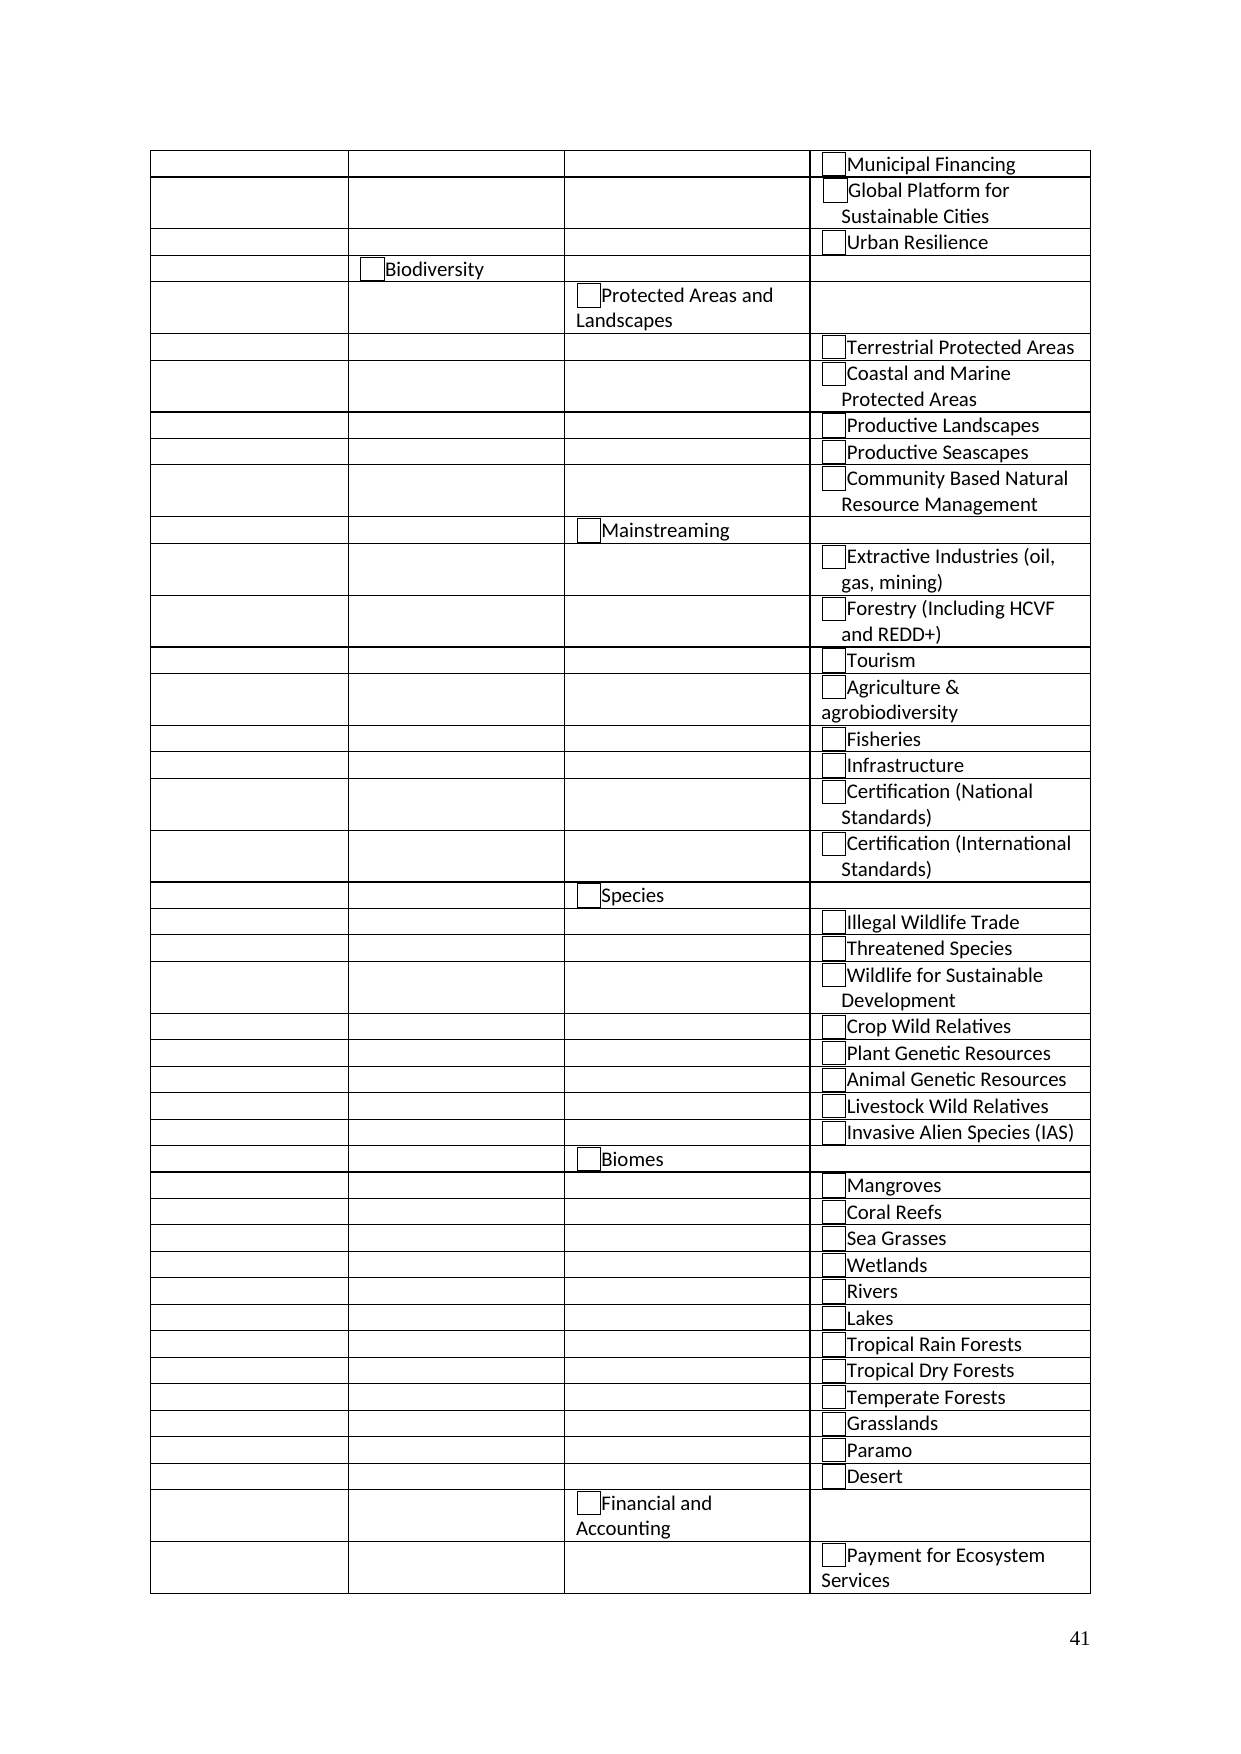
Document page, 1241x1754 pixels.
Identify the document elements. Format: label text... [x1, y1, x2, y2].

table_cell Agriculture & agrobiodiversity [811, 674, 1090, 725]
table_cell [151, 779, 348, 829]
table_cell [151, 229, 348, 255]
table_cell [565, 1093, 809, 1118]
table_cell [349, 229, 564, 255]
table_cell [349, 674, 564, 725]
table_cell [151, 1411, 348, 1436]
table_cell [565, 334, 809, 359]
table_cell Tourism [846, 648, 1090, 673]
table_cell [565, 178, 809, 228]
table_cell Wetlands [811, 1252, 1090, 1277]
table_cell [349, 517, 564, 543]
table_cell [811, 256, 1090, 281]
table_cell [811, 282, 1090, 333]
table_cell [349, 726, 564, 751]
table_cell Municipal Financing [811, 151, 1090, 176]
table_cell [349, 1331, 564, 1357]
table_cell Global Platform for Sustainable Cities [811, 178, 1090, 228]
table_cell Community Based Natural Resource Management [811, 465, 1090, 516]
table_cell [349, 151, 564, 176]
table_cell [565, 674, 809, 725]
table_cell [565, 648, 809, 673]
table_cell [151, 1278, 348, 1304]
table_cell [151, 1331, 348, 1357]
table_cell [349, 962, 564, 1013]
table_cell [811, 1490, 1090, 1541]
table_cell Temperate Forests [811, 1384, 1090, 1409]
table_cell [151, 1040, 348, 1066]
table_cell [151, 1464, 348, 1489]
table_cell [565, 1358, 809, 1383]
table_cell Crop Wild Relatives [811, 1014, 1090, 1039]
table_cell Desert [846, 1464, 1090, 1489]
table_cell [151, 596, 348, 646]
table_cell [565, 1331, 809, 1357]
table_cell [349, 1252, 564, 1277]
table_cell [151, 413, 348, 438]
table_cell Species [601, 883, 809, 908]
table_cell Coral Reefs [811, 1199, 1090, 1224]
table_cell Protected Areas and Landscapes [565, 282, 809, 333]
table_cell [151, 1384, 348, 1409]
table_cell Certification (International Standards) [811, 831, 1090, 881]
table_cell [151, 1146, 348, 1171]
table_cell [151, 1199, 348, 1224]
table_cell [349, 1067, 564, 1092]
table_cell [151, 1093, 348, 1118]
table_cell [349, 779, 564, 829]
table_cell Invasive Alien Species (IAS) [811, 1120, 1090, 1145]
table_cell [349, 1040, 564, 1066]
table_cell Extractive Industries (oil, gas, mining) [811, 544, 1090, 594]
table_cell [151, 1358, 348, 1383]
table_cell [565, 544, 809, 594]
table_cell Productive Landscapes [846, 413, 1090, 438]
table_cell [151, 1542, 348, 1593]
table_cell Terrestrial Protected Areas [811, 334, 1090, 359]
table_cell [349, 178, 564, 228]
table_cell Tropical Dry Forests [811, 1358, 1090, 1383]
table_cell [565, 596, 809, 646]
table_cell Species [578, 884, 600, 907]
table_cell [565, 1411, 809, 1436]
table_cell Coastal and Marine Protected Areas [811, 361, 1090, 411]
table_cell Paramo [811, 1437, 1090, 1462]
table_cell [151, 1305, 348, 1330]
table_cell [151, 726, 348, 751]
table_cell Infrastructure [811, 752, 1090, 778]
table_cell [349, 1384, 564, 1409]
table_cell Tourism [823, 649, 845, 672]
table_cell Certification (National Standards) [811, 779, 1090, 829]
table_cell [565, 831, 809, 881]
table_cell Wildlife for Sustainable Development [811, 962, 1090, 1013]
table_cell [151, 648, 348, 673]
table_cell [565, 151, 809, 176]
table_cell Productive Seascapes [811, 439, 1090, 464]
table_cell [151, 1225, 348, 1251]
table_cell [565, 1120, 809, 1145]
table_cell [565, 361, 809, 411]
table_cell [151, 831, 348, 881]
table_cell [151, 465, 348, 516]
table_cell [349, 1464, 564, 1489]
table_cell [565, 1199, 809, 1224]
table_cell Grasslands [811, 1411, 1090, 1436]
table_cell [349, 909, 564, 934]
table_cell Livestock Wild Relatives [811, 1093, 1090, 1118]
table_cell [151, 1490, 348, 1541]
table_cell [565, 1384, 809, 1409]
table_cell [565, 779, 809, 829]
table_cell [565, 1040, 809, 1066]
table_cell Biomes [565, 1146, 809, 1171]
table_cell [349, 1146, 564, 1171]
table_cell [349, 1225, 564, 1251]
table_cell Forestry (Including HCVF and REDD+) [811, 596, 1090, 646]
table_cell Sea Grasses [811, 1225, 1090, 1251]
table_cell [151, 334, 348, 359]
table_cell [151, 282, 348, 333]
table_cell [349, 596, 564, 646]
table_cell [565, 1173, 809, 1198]
table_cell [151, 1120, 348, 1145]
table_cell [349, 1173, 564, 1198]
table_cell Mangroves [846, 1173, 1090, 1198]
table_cell [565, 752, 809, 778]
table_cell [565, 935, 809, 961]
table_cell [565, 439, 809, 464]
table_cell Payment for Ecosystem Services [811, 1542, 1090, 1593]
table_cell [565, 1278, 809, 1304]
table_cell [349, 1411, 564, 1436]
table_cell [565, 1014, 809, 1039]
table_cell [151, 517, 348, 543]
table_cell [349, 334, 564, 359]
table_cell [349, 883, 564, 908]
table_cell [565, 962, 809, 1013]
table_cell [151, 674, 348, 725]
table_cell [349, 544, 564, 594]
table_cell [565, 413, 809, 438]
table_cell Desert [823, 1465, 845, 1488]
table_cell [349, 935, 564, 961]
table_cell [151, 752, 348, 778]
table_cell [151, 1067, 348, 1092]
table_cell Biodiversity [349, 256, 564, 281]
table_cell [151, 151, 348, 176]
table_cell Tropical Rain Forests [811, 1331, 1090, 1357]
table_cell [565, 1305, 809, 1330]
table_cell [565, 1225, 809, 1251]
table_cell [151, 935, 348, 961]
table_cell [349, 1278, 564, 1304]
table_cell Financial and Accounting [565, 1490, 809, 1541]
table_cell [565, 1464, 809, 1489]
table_cell Animal Genetic Resources [811, 1067, 1090, 1092]
table_cell [151, 962, 348, 1013]
table_cell Threatened Species [811, 935, 1090, 961]
table_cell [151, 256, 348, 281]
table_cell [565, 1542, 809, 1593]
table_cell [565, 256, 809, 281]
table_cell [349, 1093, 564, 1118]
table_cell [349, 648, 564, 673]
table_cell [349, 465, 564, 516]
table_cell [349, 831, 564, 881]
table_cell [565, 1067, 809, 1092]
table_cell [565, 1252, 809, 1277]
table_cell [565, 465, 809, 516]
table_cell Mainstreaming [565, 517, 809, 543]
table_cell [349, 1014, 564, 1039]
table_cell [349, 1358, 564, 1383]
table_cell [349, 413, 564, 438]
table_cell [151, 1252, 348, 1277]
table_cell [811, 883, 1090, 908]
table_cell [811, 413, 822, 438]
table_cell [151, 361, 348, 411]
table_cell [565, 726, 809, 751]
table_cell [151, 909, 348, 934]
table_cell [565, 1437, 809, 1462]
table_cell [349, 439, 564, 464]
table_cell [349, 1120, 564, 1145]
table_cell [349, 1305, 564, 1330]
table_cell [349, 1437, 564, 1462]
table_cell Lakes [811, 1305, 1090, 1330]
table_cell [349, 752, 564, 778]
table_cell Illegal Wildlife Trade [811, 909, 1090, 934]
table_cell Rivers [811, 1278, 1090, 1304]
table_cell [565, 229, 809, 255]
table_cell [151, 439, 348, 464]
table_cell [151, 1014, 348, 1039]
table_cell [151, 544, 348, 594]
table_cell Urban Resilience [811, 229, 1090, 255]
table_cell [811, 517, 1090, 543]
table_cell [151, 883, 348, 908]
table_cell [349, 361, 564, 411]
table_cell [349, 282, 564, 333]
table_cell [349, 1199, 564, 1224]
table_cell [565, 909, 809, 934]
table_cell [151, 178, 348, 228]
table_cell Fisheries [811, 726, 1090, 751]
table_cell Plant Genetic Resources [811, 1040, 1090, 1066]
table_cell [811, 1146, 1090, 1171]
table_cell [349, 1490, 564, 1541]
table_cell [349, 1542, 564, 1593]
table_cell [151, 1173, 348, 1198]
table_cell [151, 1437, 348, 1462]
